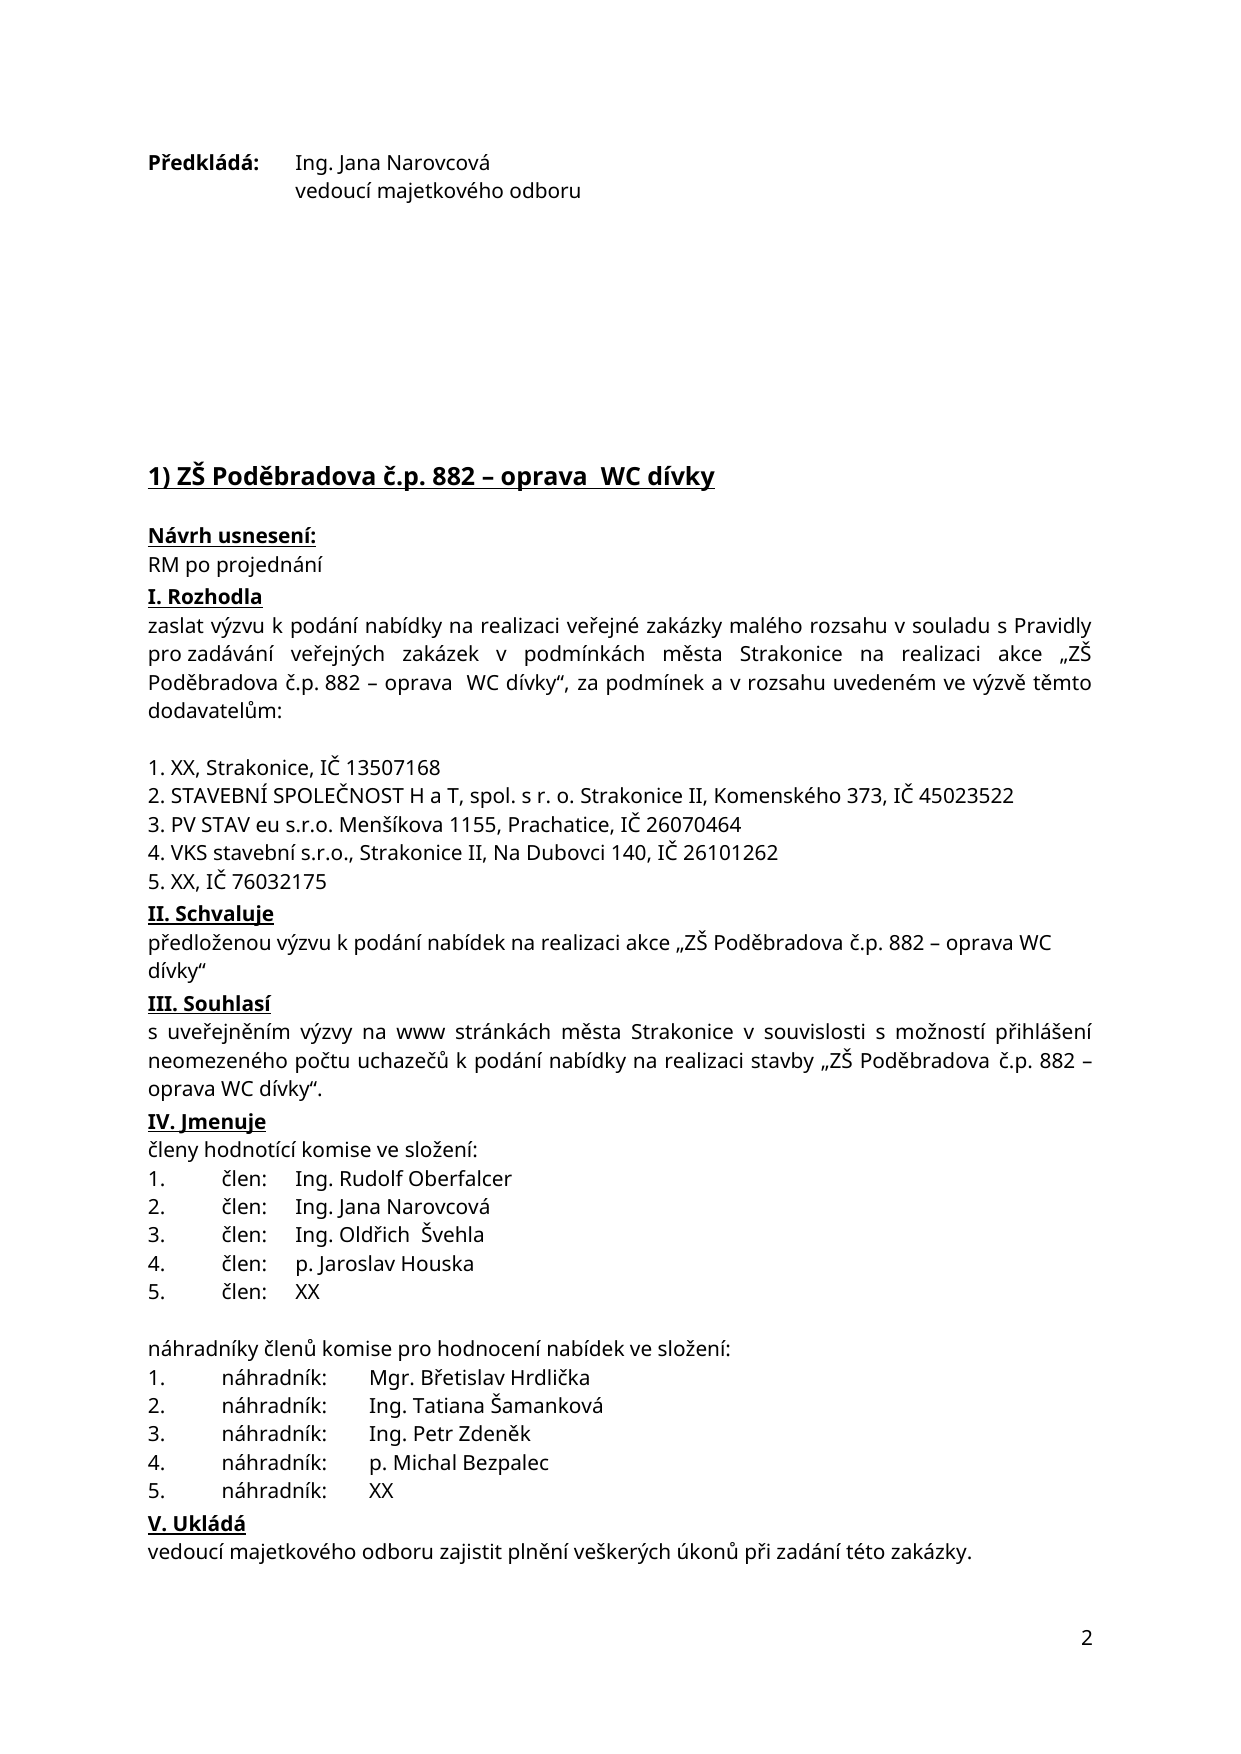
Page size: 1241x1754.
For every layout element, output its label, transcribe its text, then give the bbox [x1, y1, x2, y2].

subtitle 1) ZŠ Poděbradova č.p. 882 – oprava WC dívky [148, 459, 1093, 493]
text 4. náhradník: p. Michal Bezpalec [148, 1448, 1093, 1476]
subtitle IV. Jmenuje [148, 1107, 1093, 1135]
subtitle III. Souhlasí [148, 989, 1093, 1017]
text 2. STAVEBNÍ SPOLEČNOST H a T, spol. s r. o. Strakonice II, Komenského 373, IČ 45023522 [148, 781, 1093, 810]
subtitle II. Schvaluje [148, 899, 1093, 928]
text vedoucí majetkového odboru [148, 176, 1093, 204]
text náhradníky členů komise pro hodnocení nabídek ve složení: [148, 1334, 1093, 1363]
text 3. PV STAV eu s.r.o. Menšíkova 1155, Prachatice, IČ 26070464 [148, 810, 1093, 838]
text 4. VKS stavební s.r.o., Strakonice II, Na Dubovci 140, IČ 26101262 [148, 838, 1093, 867]
text s uveřejněním výzvy na www stránkách města Strakonice v souvislosti s možností přihlášení neomezeného počtu uchazečů k podání nabídky na realizaci stavby „ZŠ Poděbradova č.p. 882 – oprava WC dívky“. [148, 1017, 1093, 1103]
text 5. XX, IČ 76032175 [148, 867, 1093, 895]
text Návrh usnesení: [148, 521, 1093, 550]
text 1. náhradník: Mgr. Břetislav Hrdlička [148, 1363, 1093, 1391]
text vedoucí majetkového odboru zajistit plnění veškerých úkonů při zadání této zakázky. [148, 1537, 1093, 1566]
text 1. XX, Strakonice, IČ 13507168 [148, 753, 1093, 781]
text 4. člen: p. Jaroslav Houska [148, 1249, 1093, 1277]
text 3. člen: Ing. Oldřich Švehla [148, 1221, 1093, 1249]
text Předkládá: Ing. Jana Narovcová [148, 148, 1093, 176]
text 5. náhradník: XX [148, 1476, 1093, 1505]
subtitle V. Ukládá [148, 1509, 1093, 1537]
text 2. náhradník: Ing. Tatiana Šamanková [148, 1391, 1093, 1419]
text RM po projednání [148, 550, 1093, 578]
subtitle I. Rozhodla [148, 582, 1093, 611]
text 3. náhradník: Ing. Petr Zdeněk [148, 1419, 1093, 1448]
text členy hodnotící komise ve složení: [148, 1135, 1093, 1164]
text 2. člen: Ing. Jana Narovcová [148, 1192, 1093, 1221]
text 5. člen: XX [148, 1277, 1093, 1306]
text zaslat výzvu k podání nabídky na realizaci veřejné zakázky malého rozsahu v souladu s Pravidly pro zadávání veřejných zakázek v podmínkách města Strakonice na realizaci akce „ZŠ Poděbradova č.p. 882 – oprava WC dívky“, za podmínek a v rozsahu uvedeném ve výzvě těmto dodavatelům: [148, 611, 1093, 724]
text 1. člen: Ing. Rudolf Oberfalcer [148, 1164, 1093, 1192]
text předloženou výzvu k podání nabídek na realizaci akce „ZŠ Poděbradova č.p. 882 – oprava WC dívky“ [148, 928, 1093, 985]
